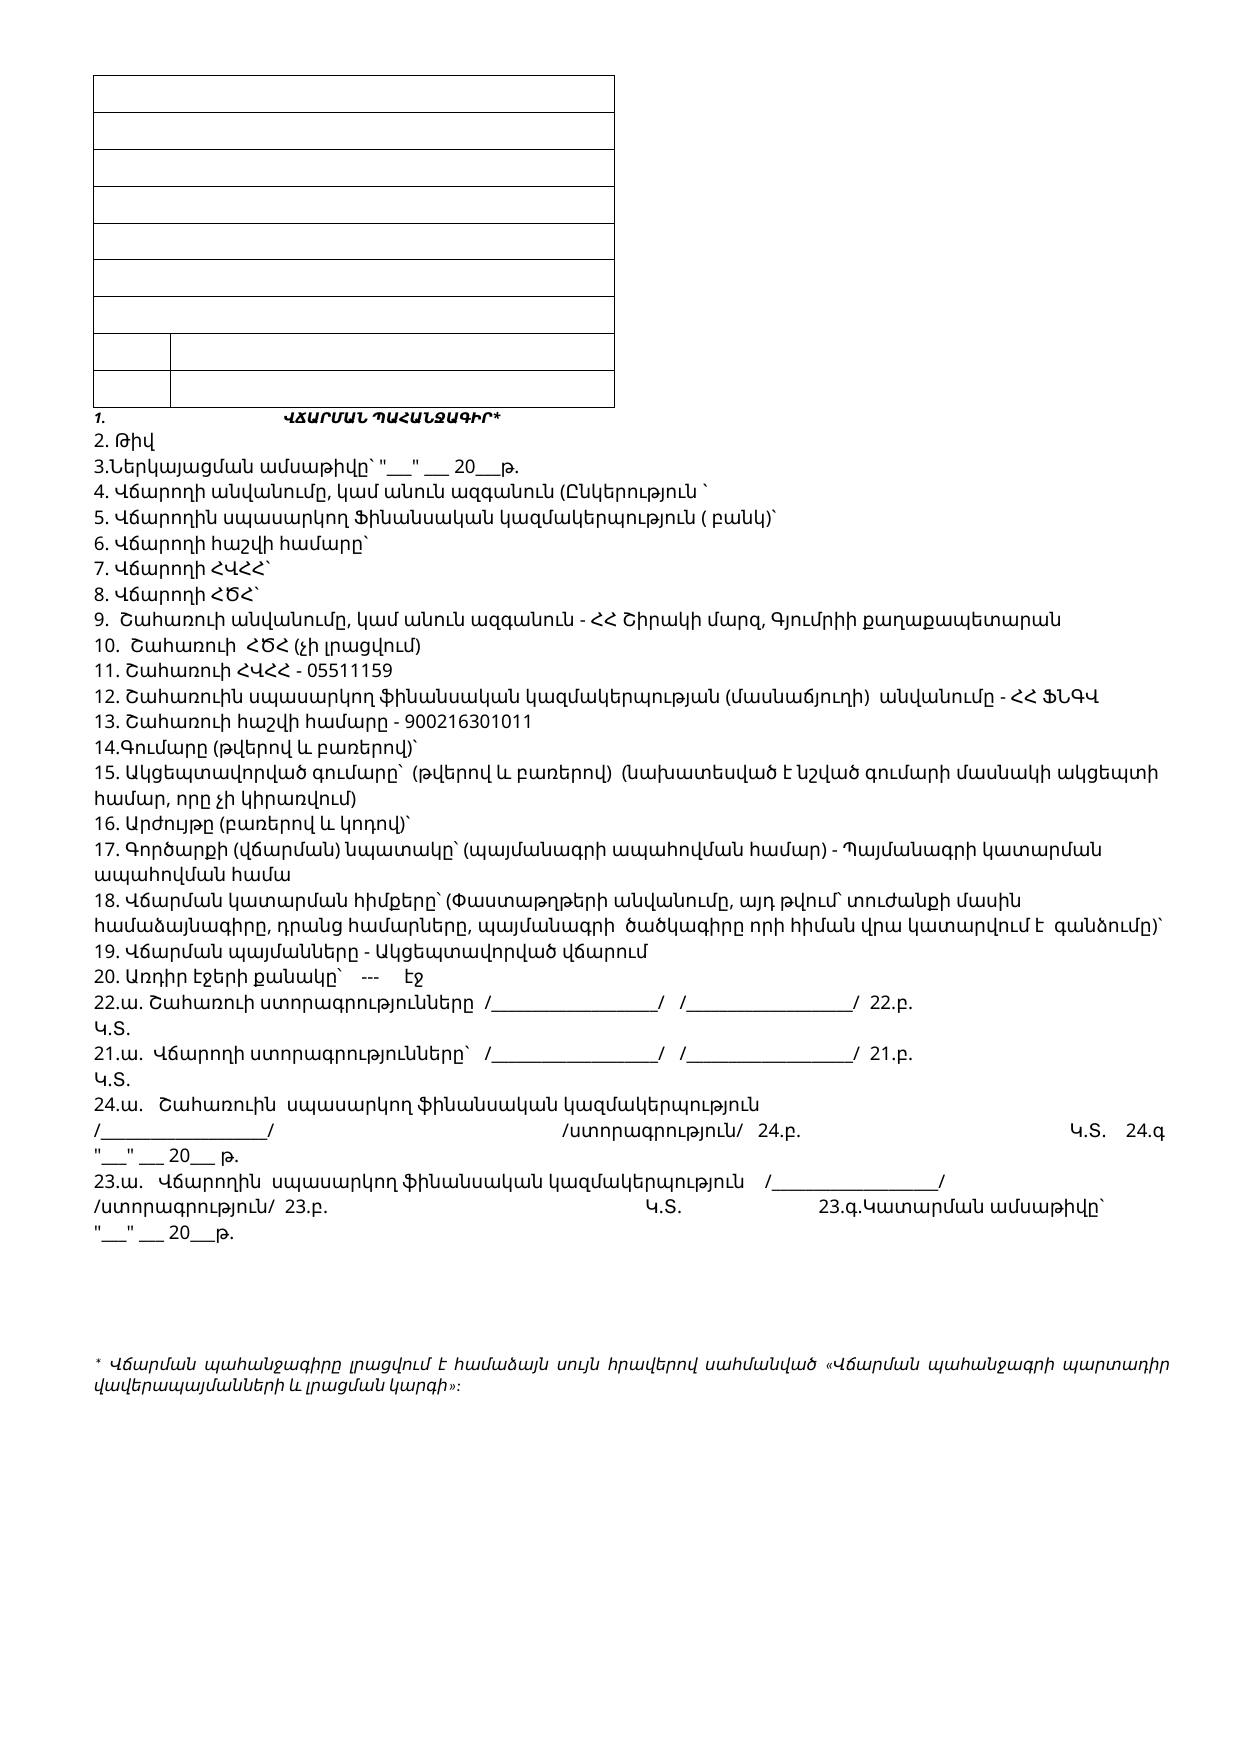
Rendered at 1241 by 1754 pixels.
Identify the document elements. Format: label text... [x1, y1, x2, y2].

text * Վճարման պահանջագիրը լրացվում է համաձայն սույն հրավերով սահմանված «Վճարման պահանջագրի պարտադիր վավերապայմանների և լրացման կարգի»: [94, 1354, 1171, 1395]
